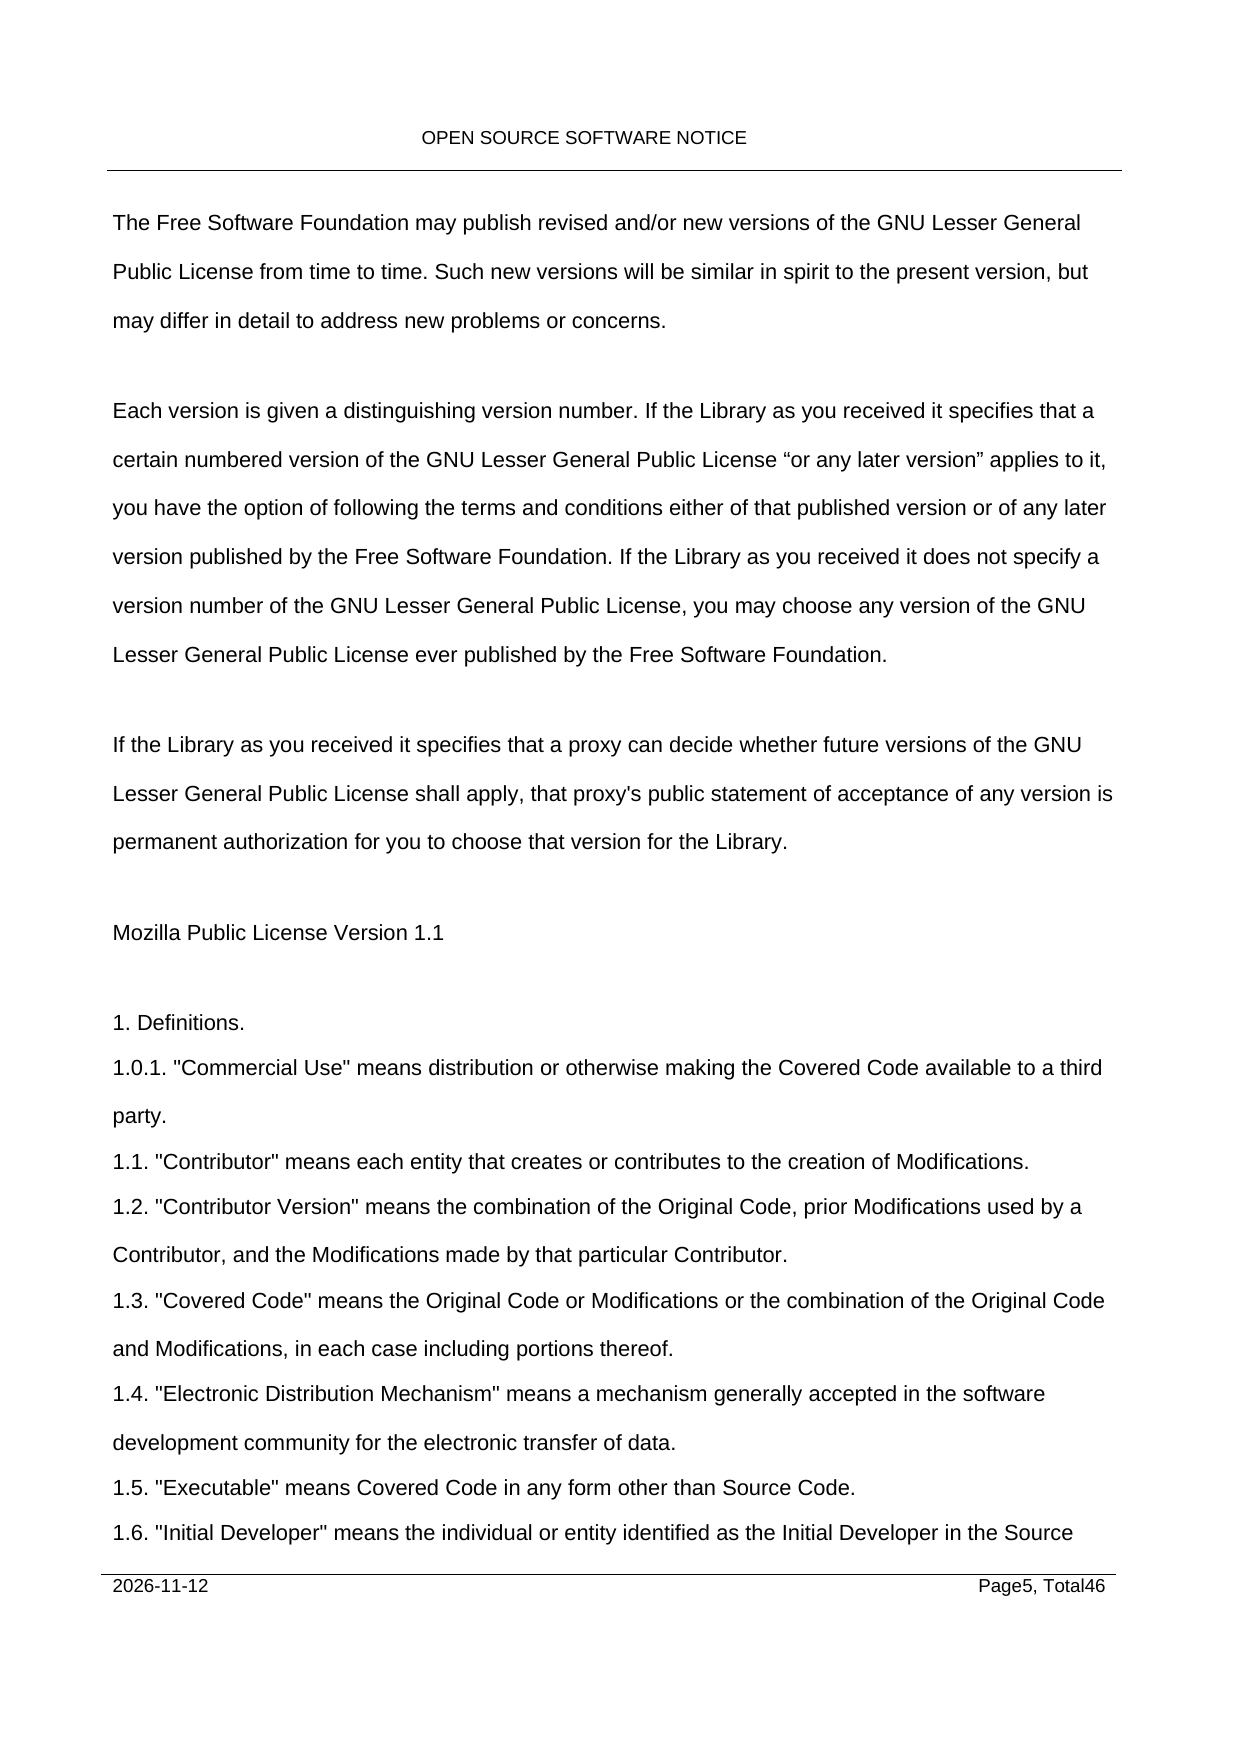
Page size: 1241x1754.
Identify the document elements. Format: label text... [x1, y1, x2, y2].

text Each version is given a distinguishing version number. If the Library as you received it specifies that a certain numbered version of the GNU Lesser General Public License “or any later version” applies to it, you have the option of following the terms and conditions either of that published version or of any later version published by the Free Software Foundation. If the Library as you received it does not specify a version number of the GNU Lesser General Public License, you may choose any version of the GNU Lesser General Public License ever published by the Free Software Foundation. [112, 394, 1128, 670]
text 1.0.1. "Commercial Use" means distribution or otherwise making the Covered Code available to a third party. [112, 1051, 1128, 1132]
text 1.3. "Covered Code" means the Original Code or Modifications or the combination of the Original Code and Modifications, in each case including portions thereof. [112, 1284, 1128, 1365]
text 1.5. "Executable" means Covered Code in any form other than Source Code. [112, 1472, 1128, 1504]
text Mozilla Public License Version 1.1 [112, 916, 1128, 948]
text 1.1. "Contributor" means each entity that creates or contributes to the creation of Modifications. [112, 1145, 1128, 1177]
text 1.2. "Contributor Version" means the combination of the Original Code, prior Modifications used by a Contributor, and the Modifications made by that particular Contributor. [112, 1190, 1128, 1271]
text The Free Software Foundation may publish revised and/or new versions of the GNU Lesser General Public License from time to time. Such new versions will be similar in spirit to the present version, but may differ in detail to address new problems or concerns. [112, 206, 1128, 336]
text 1. Definitions. [112, 1006, 1128, 1038]
text If the Library as you received it specifies that a proxy can decide whether future versions of the GNU Lesser General Public License shall apply, that proxy's public statement of acceptance of any version is permanent authorization for you to choose that version for the Library. [112, 728, 1128, 858]
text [112, 1517, 1128, 1549]
text 1.4. "Electronic Distribution Mechanism" means a mechanism generally accepted in the software development community for the electronic transfer of data. [112, 1378, 1128, 1459]
